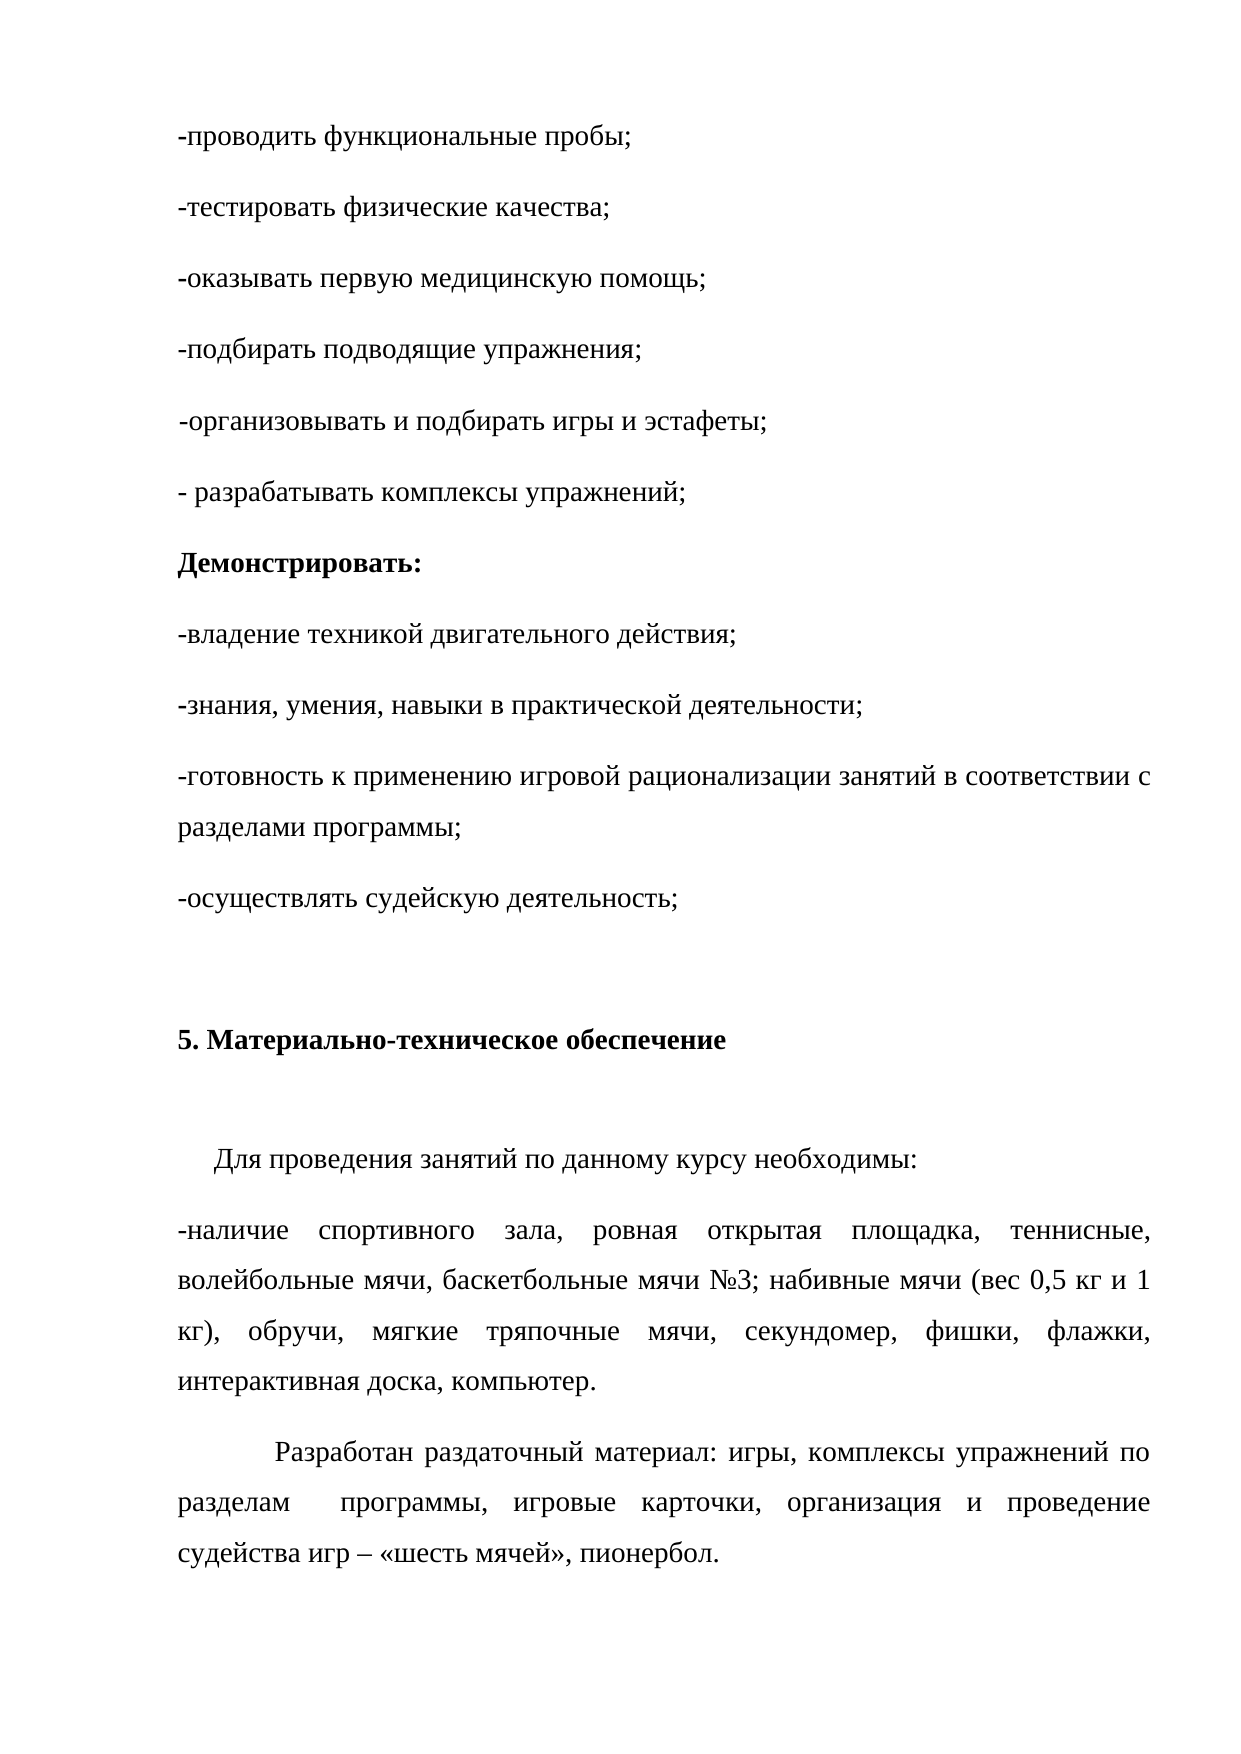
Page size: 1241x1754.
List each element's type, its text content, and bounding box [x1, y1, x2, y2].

text -подбирать подводящие упражнения; [177, 332, 1152, 365]
text -тестировать физические качества; [177, 189, 1152, 223]
text - разрабатывать комплексы упражнений; [177, 474, 1150, 507]
text -организовывать и подбирать игры и эстафеты; [179, 403, 1150, 436]
text Для проведения занятий по данному курсу необходимы: [177, 1141, 1152, 1174]
text -проводить функциональные пробы; [177, 118, 1152, 152]
text 5. Материально-техническое обеспечение [177, 1022, 1152, 1056]
text -оказывать первую медицинскую помощь; [177, 260, 1152, 294]
text Разработан раздаточный материал: игры, комплексы упражнений по разделам программы, игровые карточки, организация и проведение судейства игр – «шесть мячей», пионербол. [177, 1434, 1152, 1568]
text -знания, умения, навыки в практической деятельности; [177, 687, 1152, 721]
text -наличие спортивного зала, ровная открытая площадка, теннисные, волейбольные мячи, баскетбольные мячи №3; набивные мячи (вес 0,5 кг и 1 кг), обручи, мягкие тряпочные мячи, секундомер, фишки, флажки, интерактивная доска, компьютер. [177, 1212, 1152, 1397]
text Демонстрировать: [177, 545, 1152, 578]
text -владение техникой двигательного действия; [177, 616, 1152, 650]
text -готовность к применению игровой рационализации занятий в соответствии с разделами программы; [177, 758, 1152, 842]
text -осуществлять судейскую деятельность; [177, 880, 1152, 913]
